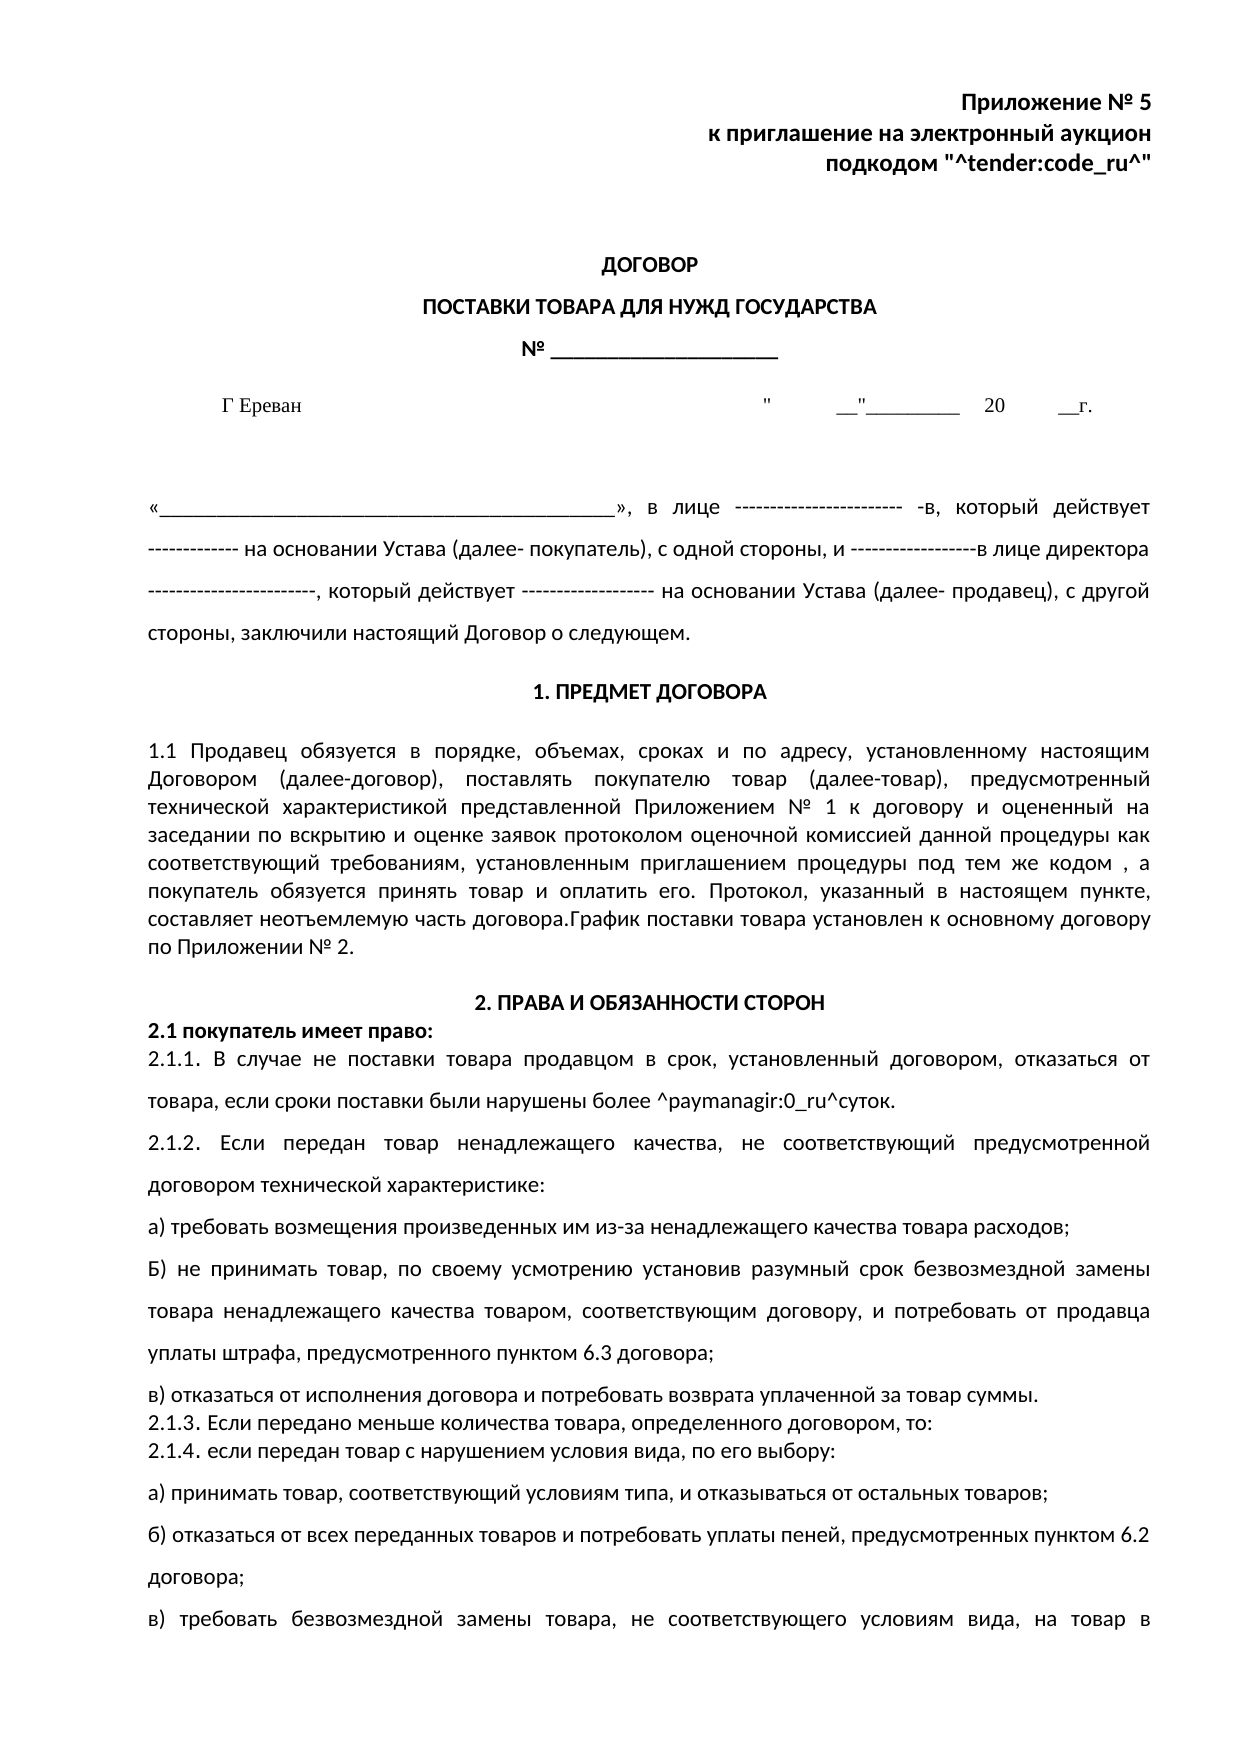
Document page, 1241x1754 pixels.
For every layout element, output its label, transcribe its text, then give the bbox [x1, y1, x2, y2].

table_header " __"_________ 20 __г. [620, 393, 1104, 434]
list 2. ПРАВА И ОБЯЗАННОСТИ СТОРОН [148, 988, 1152, 1016]
text к приглашение на электронный аукцион [177, 117, 1152, 147]
table_header Г Ереван [136, 393, 620, 434]
text подкодом "^tender:code_ru^" [177, 147, 1152, 178]
text «________________________________________», в лице ------------------------ -в, который действует ------------- на основании Устава (далее- покупатель), с одной стороны, и ------------------в лице директора ------------------------, который действует ------------------- на основании Устава (далее- продавец), с другой стороны, заключили настоящий Договор о следующем. [148, 492, 1152, 646]
text Приложение № 5 [148, 86, 1152, 117]
list Б) не принимать товар, по своему усмотрению установив разумный срок безвозмездной замены товара ненадлежащего качества товаром, соответствующим договору, и потребовать от продавца уплаты штрафа, предусмотренного пунктом 6.3 договора; [148, 1254, 1152, 1366]
text в) отказаться от исполнения договора и потребовать возврата уплаченной за товар суммы. [148, 1380, 1152, 1408]
text 1.1 Продавец обязуется в порядке, объемах, сроках и по адресу, установленному настоящим Договором (далее-договор), поставлять покупателю товар (далее-товар), предусмотренный технической характеристикой представленной Приложением № 1 к договору и оцененный на заседании по вскрытию и оценке заявок протоколом оценочной комиссией данной процедуры как соответствующий требованиям, установленным приглашением процедуры под тем же кодом , а покупатель обязуется принять товар и оплатить его. Протокол, указанный в настоящем пункте, составляет неотъемлемую часть договора.График поставки товара установлен к основному договору по Приложении № 2. [148, 736, 1152, 960]
list 2.1.2․ Если передан товар ненадлежащего качества, не соответствующий предусмотренной договором технической характеристике: [148, 1128, 1152, 1198]
list а) принимать товар, соответствующий условиям типа, и отказываться от остальных товаров; [148, 1478, 1152, 1506]
text 2.1 покупатель имеет право: [148, 1016, 1152, 1044]
text ПОСТАВКИ ТОВАРА ДЛЯ НУЖД ГОСУДАРСТВА [148, 292, 1152, 321]
text 2.1.3․ Если передано меньше количества товара, определенного договором, то: [148, 1408, 1152, 1436]
text ДОГОВОР [148, 251, 1152, 278]
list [148, 1604, 1152, 1632]
list 2.1.4․ если передан товар с нарушением условия вида, по его выбору: [148, 1436, 1152, 1464]
list а) требовать возмещения произведенных им из-за ненадлежащего качества товара расходов; [148, 1212, 1152, 1240]
text № ____________________ [148, 334, 1152, 362]
list 2.1.1․ В случае не поставки товара продавцом в срок, установленный договором, отказаться от товара, если сроки поставки были нарушены более ^paymanagir:0_ru^суток. [148, 1044, 1152, 1114]
list б) отказаться от всех переданных товаров и потребовать уплаты пеней, предусмотренных пунктом 6.2 договора; [148, 1520, 1152, 1590]
text 1. ПРЕДМЕТ ДОГОВОРА [148, 677, 1152, 705]
